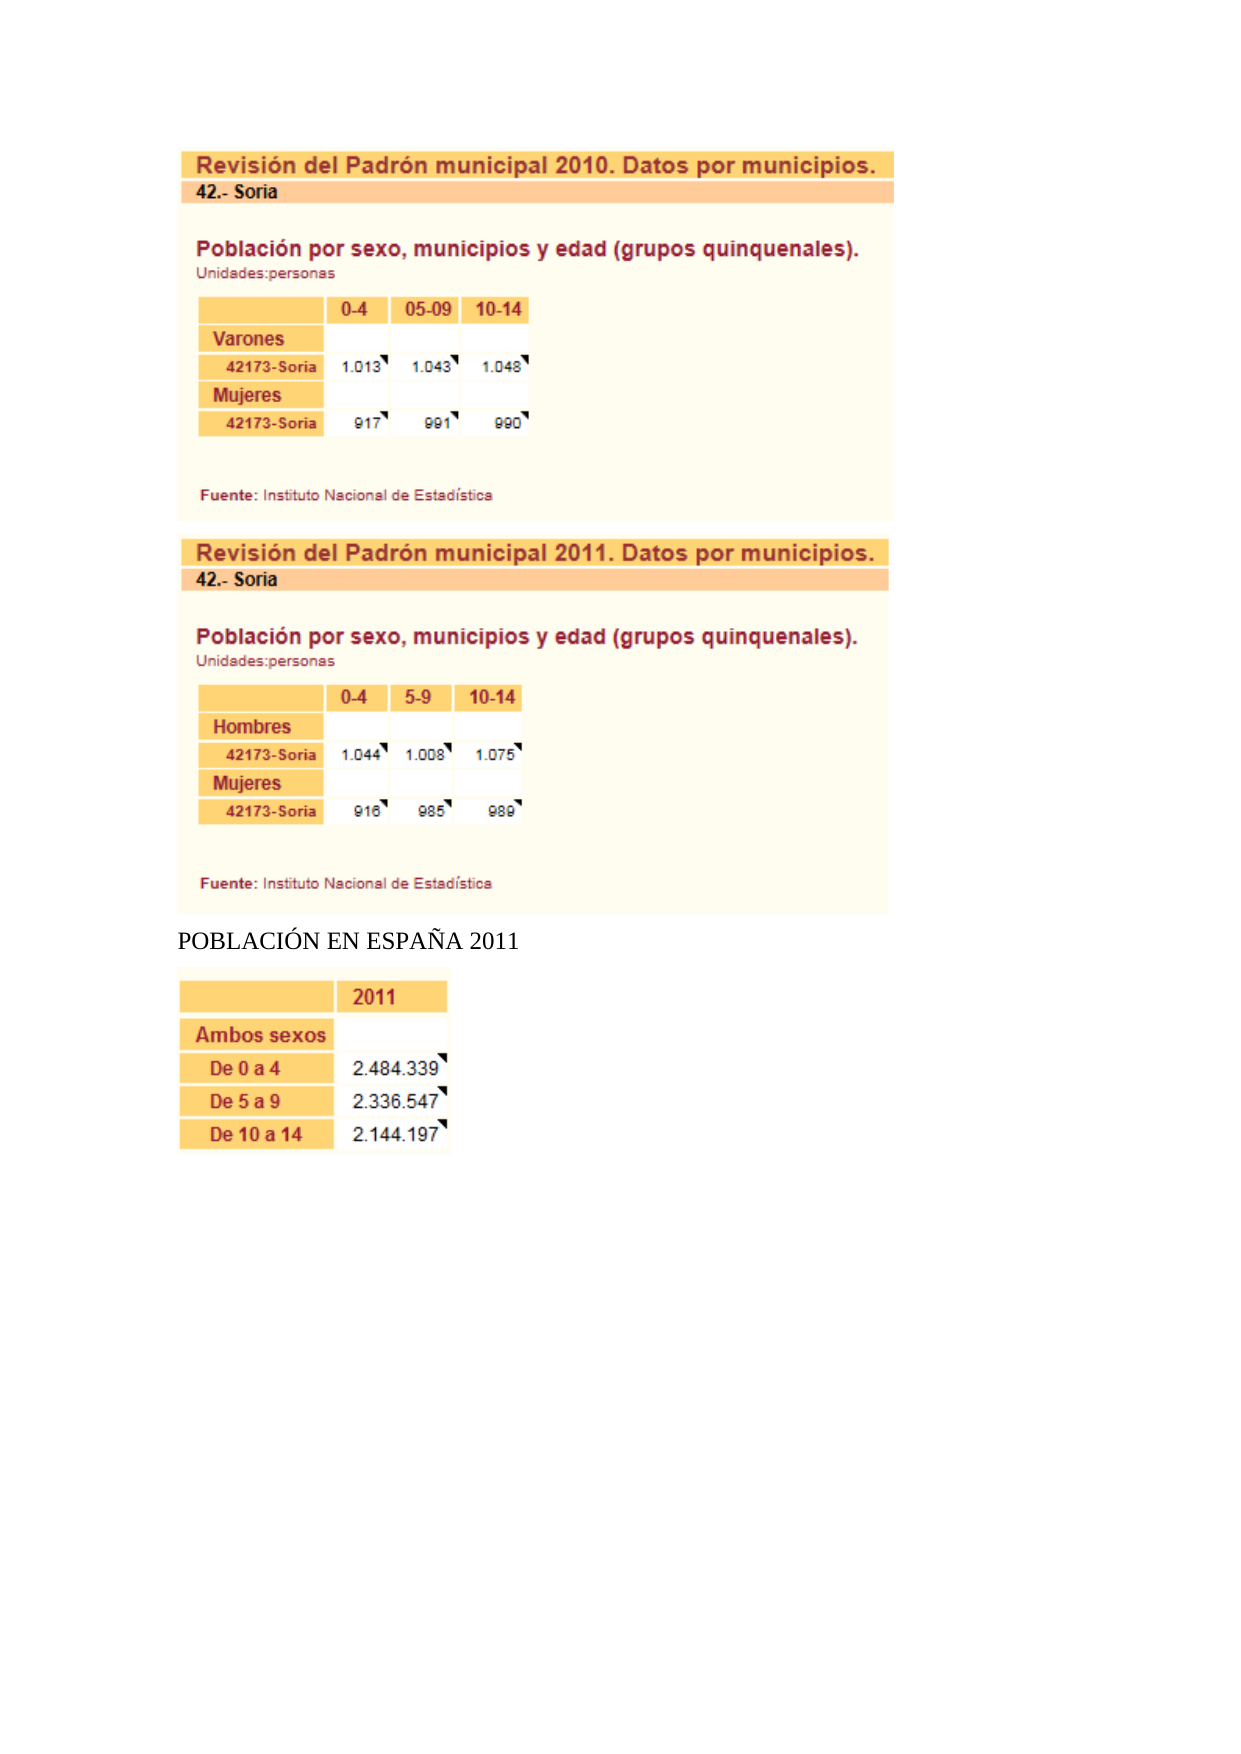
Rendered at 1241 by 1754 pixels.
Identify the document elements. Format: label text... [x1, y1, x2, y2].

picture [177, 967, 452, 1154]
picture [177, 147, 894, 521]
text POBLACIÓN EN ESPAÑA 2011 [177, 926, 1063, 955]
picture [177, 533, 889, 914]
